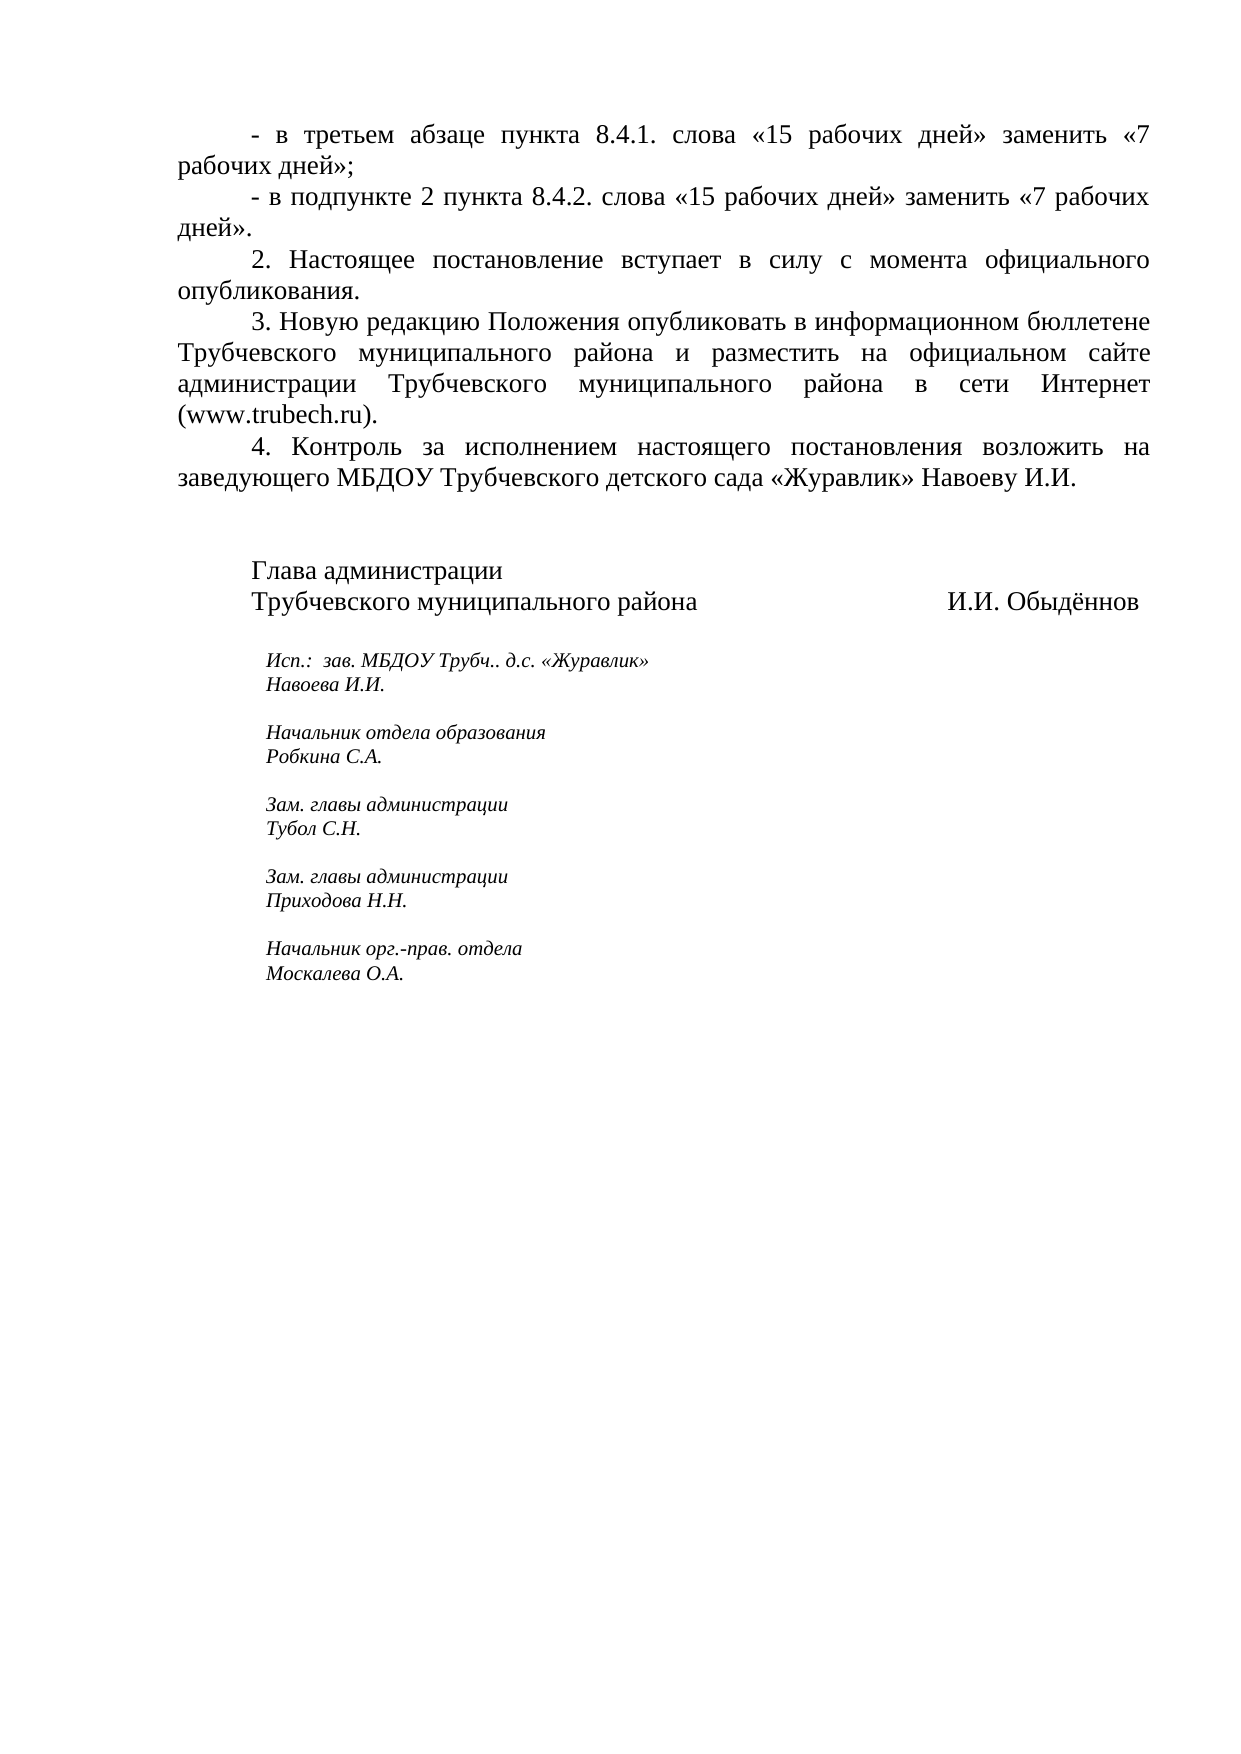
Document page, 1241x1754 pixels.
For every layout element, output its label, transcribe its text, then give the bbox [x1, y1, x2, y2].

text 2. Настоящее постановление вступает в силу с момента официального опубликования. [177, 243, 1152, 305]
list - в подпункте 2 пункта 8.4.2. слова «15 рабочих дней» заменить «7 рабочих дней». [177, 180, 1152, 243]
text Начальник отдела образования [177, 720, 1152, 744]
text Тубол С.Н. [177, 816, 1152, 840]
text Приходова Н.Н. [177, 888, 1152, 912]
list - в третьем абзаце пункта 8.4.1. слова «15 рабочих дней» заменить «7 рабочих дней»; [177, 118, 1152, 180]
text Москалева О.А. [177, 960, 1152, 984]
text Зам. главы администрации [177, 792, 1152, 816]
text Начальник орг.-прав. отдела [177, 936, 1152, 960]
text Робкина С.А. [177, 744, 1152, 768]
text Навоева И.И. [177, 672, 1152, 696]
text Исп.: зав. МБДОУ Трубч.. д.с. «Журавлик» [177, 648, 1152, 672]
text Трубчевского муниципального района И.И. Обыдённов [177, 585, 1152, 616]
text Зам. главы администрации [177, 864, 1152, 888]
text Глава администрации [177, 554, 1152, 585]
text 4. Контроль за исполнением настоящего постановления возложить на заведующего МБДОУ Трубчевского детского сада «Журавлик» Навоеву И.И. [177, 429, 1152, 492]
text 3. Новую редакцию Положения опубликовать в информационном бюллетене Трубчевского муниципального района и разместить на официальном сайте администрации Трубчевского муниципального района в сети Интернет (www.trubech.ru). [177, 305, 1152, 429]
